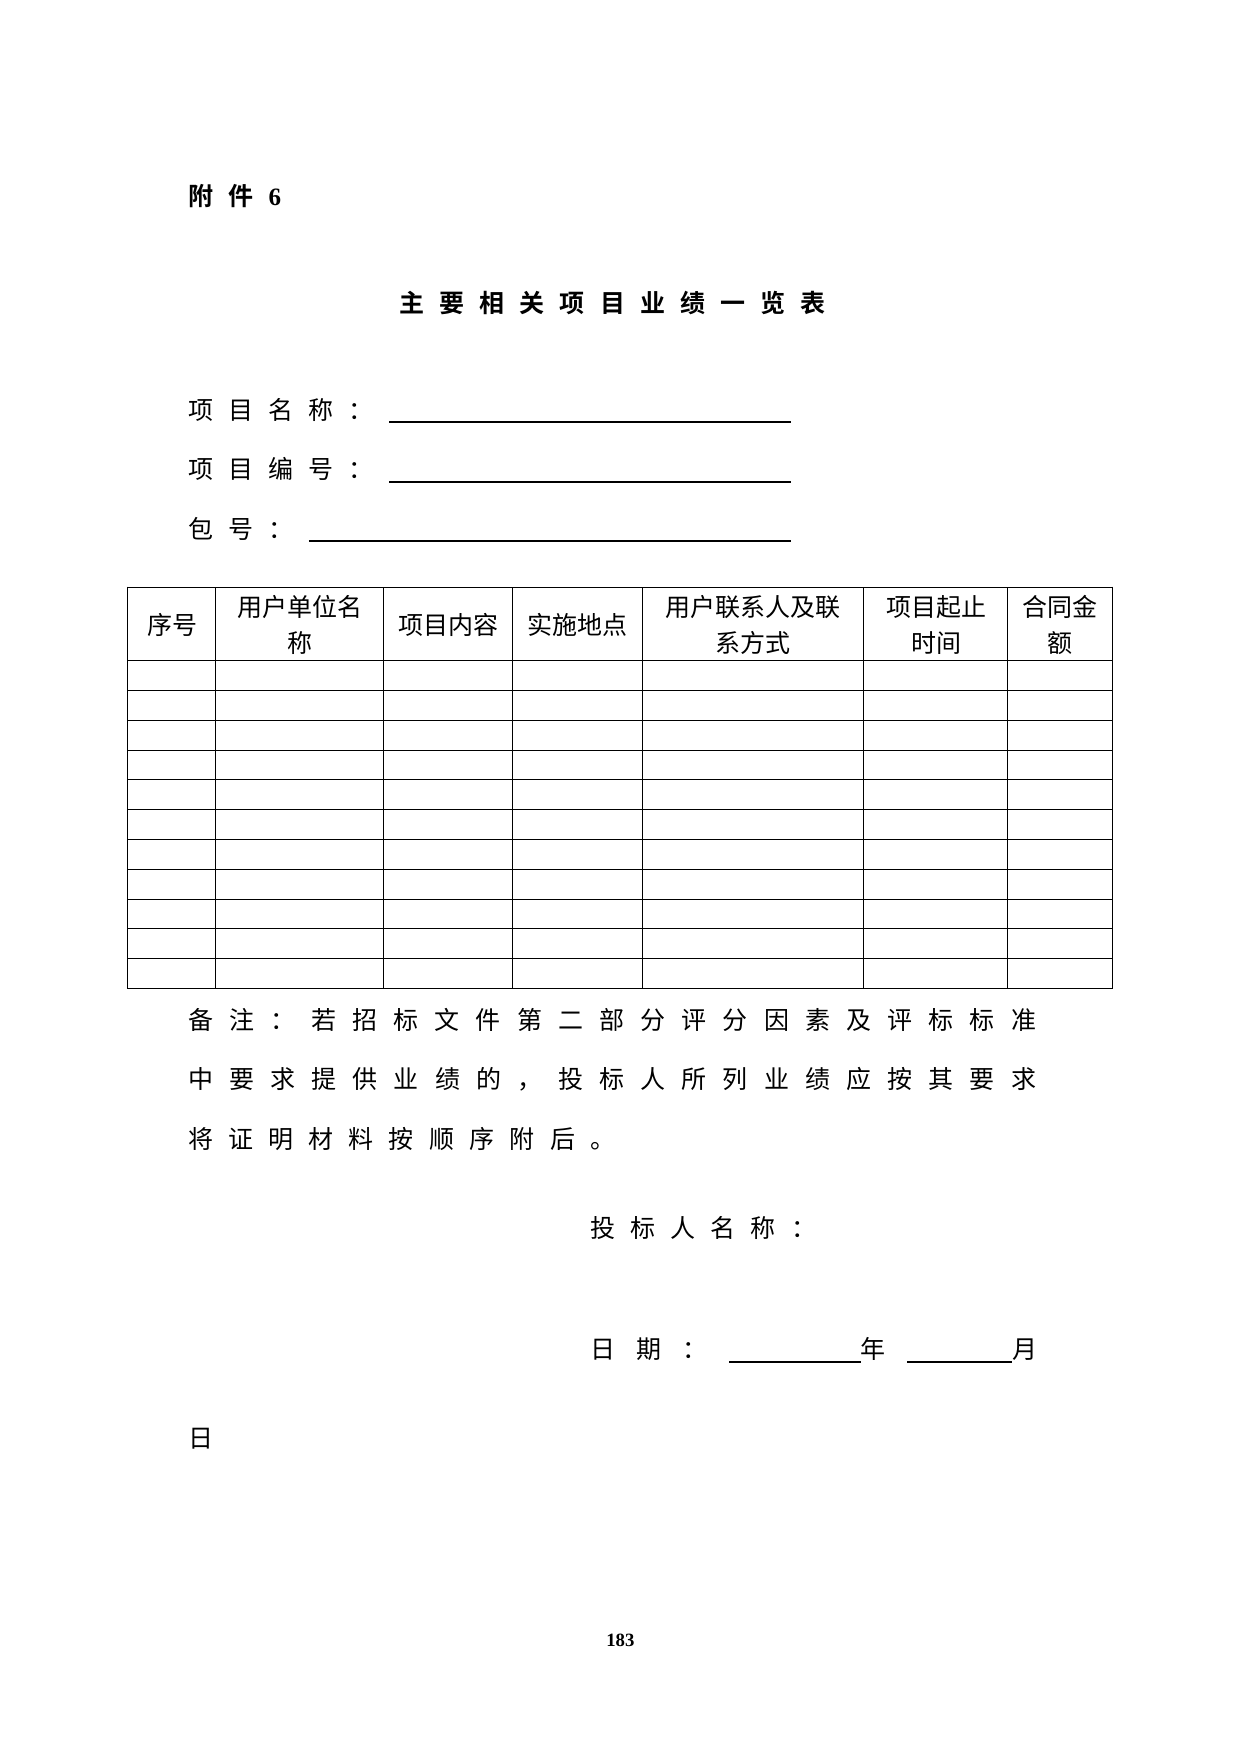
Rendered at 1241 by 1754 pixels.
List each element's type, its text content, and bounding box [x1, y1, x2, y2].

table_cell [128, 810, 215, 839]
table_cell [216, 661, 383, 690]
table_cell [513, 870, 642, 898]
table_cell [128, 691, 215, 720]
table_cell [643, 661, 863, 690]
table_cell [128, 721, 215, 749]
table_cell [864, 870, 1007, 898]
table_cell [1008, 691, 1112, 720]
table_cell [216, 870, 383, 898]
table_cell [384, 691, 512, 720]
table_cell [384, 929, 512, 958]
table_cell [643, 751, 863, 779]
table_cell [216, 929, 383, 958]
table_cell [513, 780, 642, 809]
table_cell [128, 661, 215, 690]
text 附件6 [188, 164, 1052, 224]
table_cell [864, 929, 1007, 958]
table_cell [513, 721, 642, 749]
text 包号： [188, 498, 1052, 557]
table_cell [864, 780, 1007, 809]
table_cell [864, 691, 1007, 720]
table_cell [216, 691, 383, 720]
table_cell [384, 721, 512, 749]
table_cell [384, 870, 512, 898]
table_header 项目起止时间 [864, 588, 1007, 660]
table_cell [1008, 661, 1112, 690]
table_header 实施地点 [513, 588, 642, 660]
table_cell [128, 751, 215, 779]
text 日期： 年 月 日 [188, 1318, 1052, 1467]
table_cell [643, 840, 863, 869]
table_cell [384, 900, 512, 928]
table_cell [513, 840, 642, 869]
table_cell [384, 959, 512, 988]
table_cell [643, 810, 863, 839]
table_cell [128, 870, 215, 898]
table_cell [384, 661, 512, 690]
table_cell [216, 780, 383, 809]
table_header 项目内容 [384, 588, 512, 660]
table_cell [513, 661, 642, 690]
table_cell [216, 810, 383, 839]
table_cell [1008, 900, 1112, 928]
table_cell [384, 780, 512, 809]
table_cell [128, 900, 215, 928]
table_cell [513, 751, 642, 779]
table_cell [513, 810, 642, 839]
table_cell [864, 810, 1007, 839]
text 主要相关项目业绩一览表 [188, 272, 1052, 331]
table_cell [864, 661, 1007, 690]
table_cell [216, 959, 383, 988]
table_cell [513, 691, 642, 720]
table_cell [1008, 959, 1112, 988]
table_cell [643, 691, 863, 720]
text 项目名称： [188, 379, 1052, 438]
table_cell [128, 929, 215, 958]
table_cell [643, 929, 863, 958]
table_cell [384, 810, 512, 839]
text 项目编号： [188, 438, 1052, 498]
table_cell [384, 751, 512, 779]
table_cell [1008, 929, 1112, 958]
table_cell [864, 900, 1007, 928]
table_cell [643, 900, 863, 928]
table_cell [864, 959, 1007, 988]
table_cell [216, 840, 383, 869]
table_cell [864, 721, 1007, 749]
table_cell [643, 780, 863, 809]
text 备注：若招标文件第二部分评分因素及评标标准中要求提供业绩的，投标人所列业绩应按其要求将证明材料按顺序附后。 [188, 989, 1052, 1167]
table_cell [128, 959, 215, 988]
table_cell [513, 959, 642, 988]
table_cell [1008, 780, 1112, 809]
text 投标人名称： [188, 1197, 1052, 1256]
table_cell [384, 840, 512, 869]
table_cell [216, 900, 383, 928]
table_cell [1008, 810, 1112, 839]
table_cell [1008, 721, 1112, 749]
table_cell [513, 900, 642, 928]
table_cell [513, 929, 642, 958]
table_cell [643, 870, 863, 898]
table_cell [864, 751, 1007, 779]
table_cell [643, 959, 863, 988]
table_cell [128, 840, 215, 869]
table_cell [864, 840, 1007, 869]
table_cell [1008, 751, 1112, 779]
table_cell [128, 780, 215, 809]
table_cell [216, 721, 383, 749]
table_header 用户单位名称 [216, 588, 383, 660]
table_header 序号 [128, 588, 215, 660]
table_cell [1008, 840, 1112, 869]
table_header 用户联系人及联系方式 [643, 588, 863, 660]
table_cell [1008, 870, 1112, 898]
table_cell [216, 751, 383, 779]
table_header 合同金额 [1008, 588, 1112, 660]
table_cell [643, 721, 863, 749]
